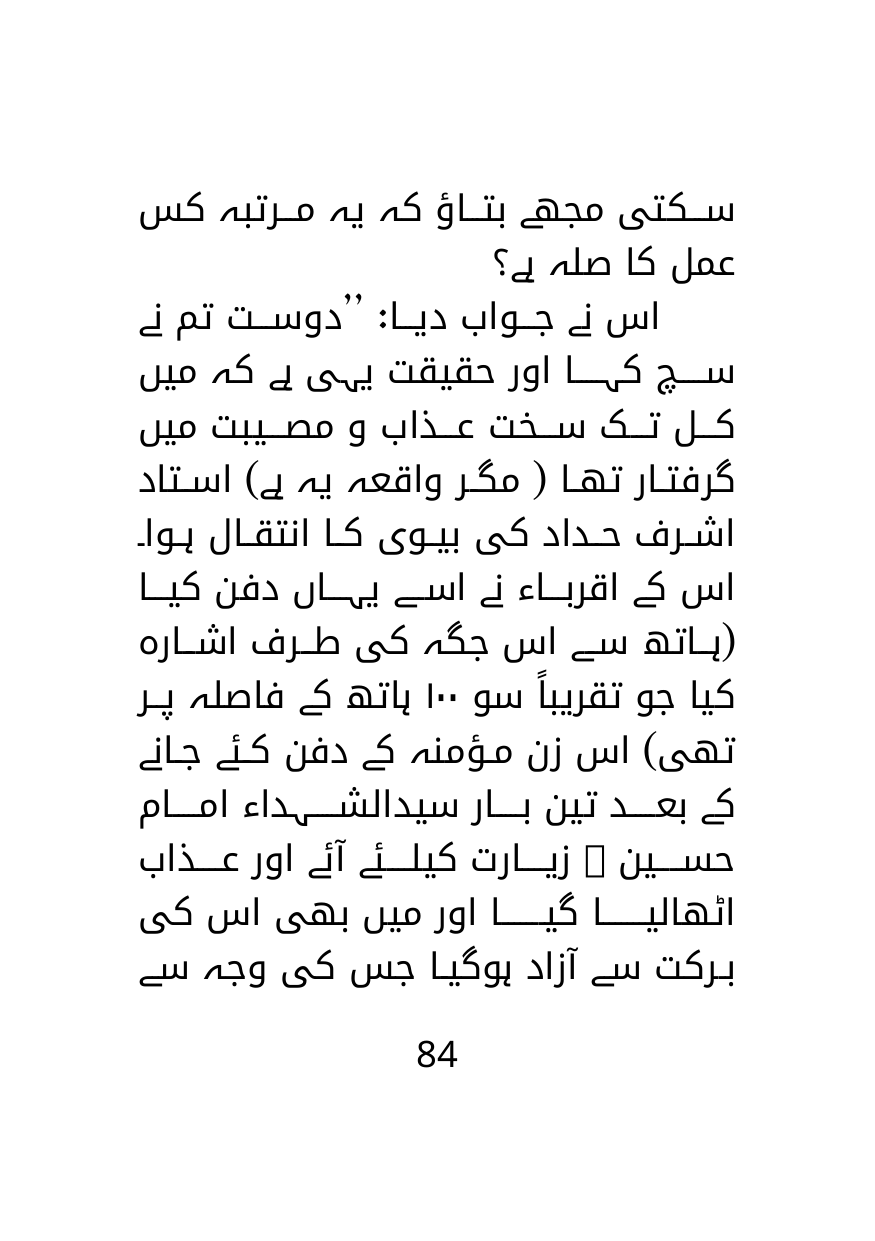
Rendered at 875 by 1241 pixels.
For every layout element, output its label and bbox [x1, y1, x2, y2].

text [138, 178, 736, 286]
text [138, 286, 736, 991]
